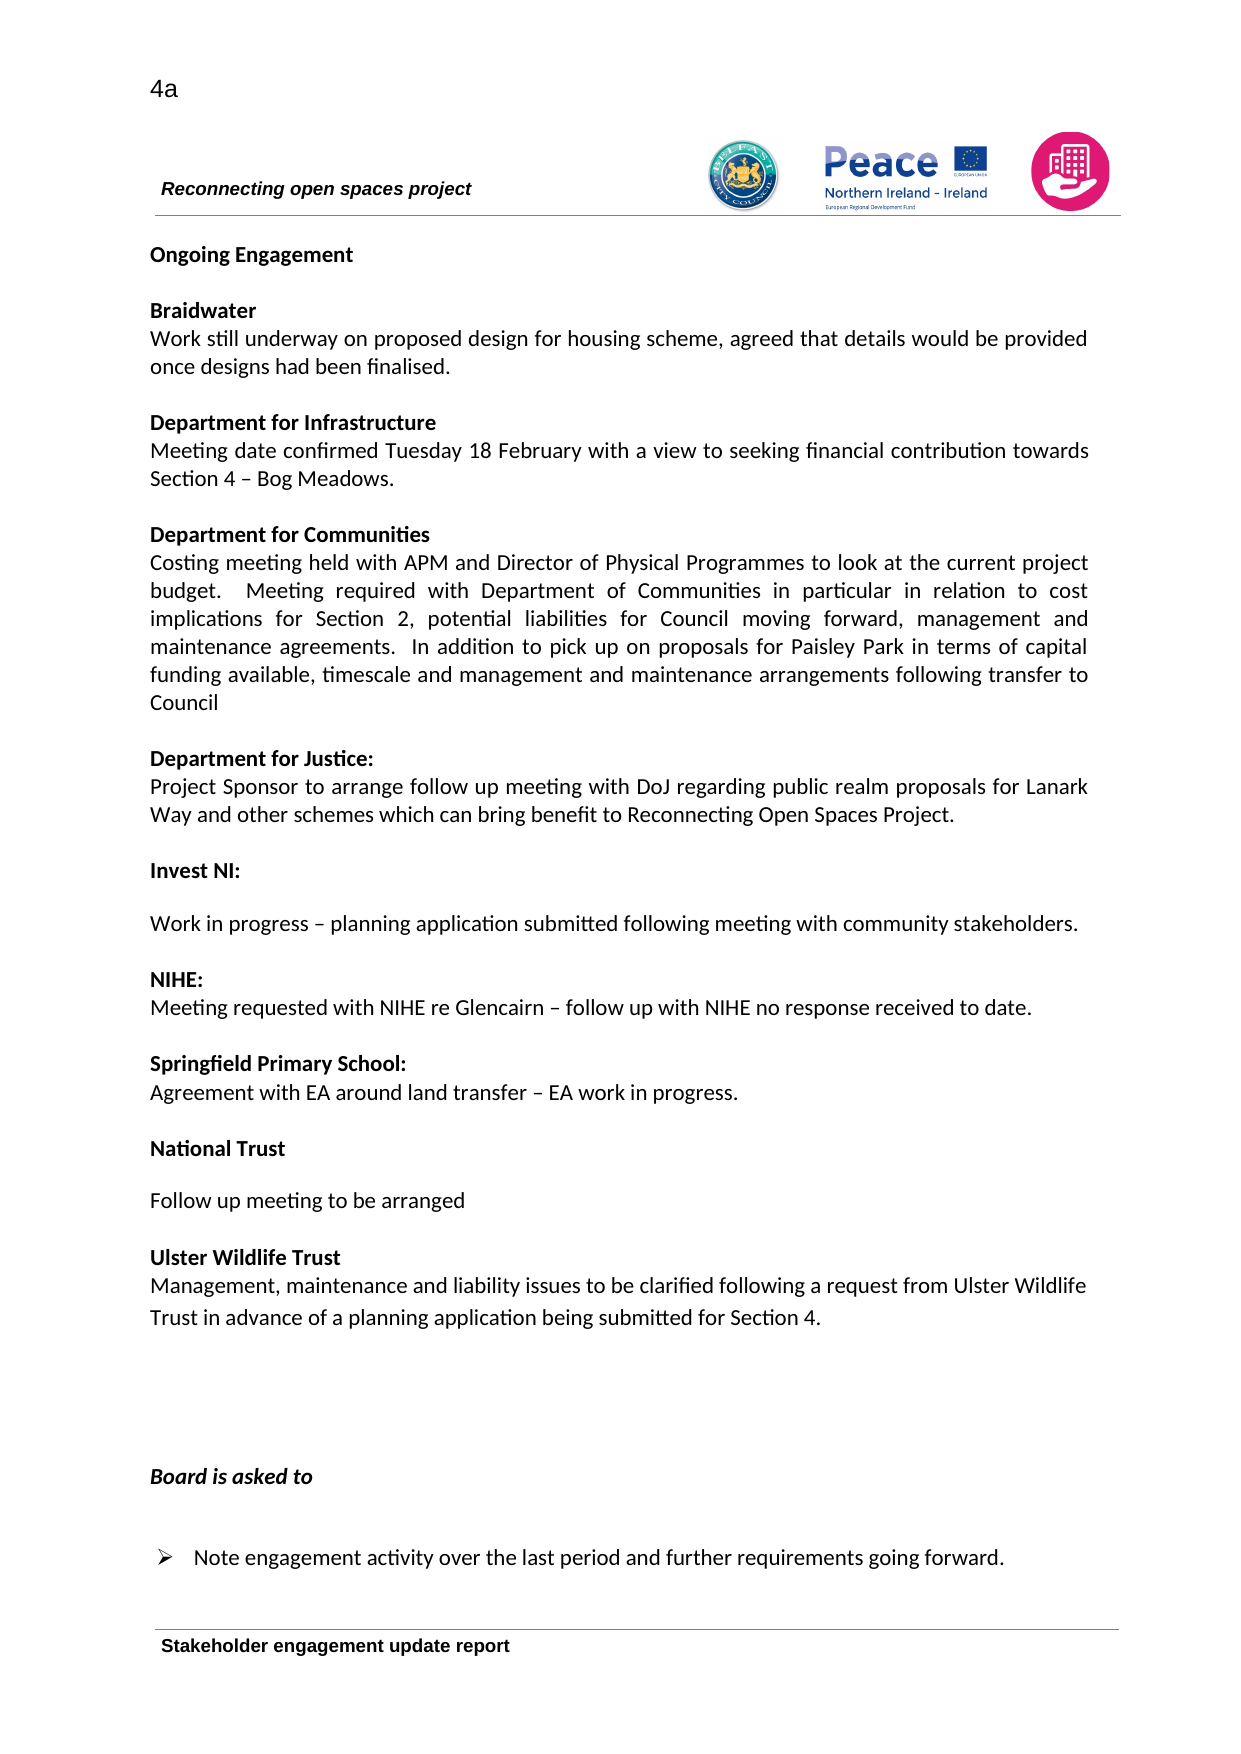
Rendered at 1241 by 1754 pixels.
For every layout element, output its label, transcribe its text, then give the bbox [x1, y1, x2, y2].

text Follow up meeting to be arranged [150, 1187, 1090, 1215]
picture [1031, 132, 1110, 211]
text Work in progress – planning application submitted following meeting with community stakeholders. [150, 909, 1090, 937]
text Project Sponsor to arrange follow up meeting with DoJ regarding public realm proposals for Lanark Way and other schemes which can bring benefit to Reconnecting Open Spaces Project. [150, 772, 1090, 828]
text National Trust [150, 1134, 1090, 1162]
text Department for Communities [150, 520, 1090, 548]
text Springfield Primary School: [150, 1049, 1090, 1078]
text Agreement with EA around land transfer – EA work in progress. [150, 1078, 1090, 1106]
text Department for Infrastructure [150, 408, 1090, 436]
text Ulster Wildlife Trust [150, 1243, 1090, 1271]
text Management, maintenance and liability issues to be clarified following a request from Ulster Wildlife Trust in advance of a planning application being submitted for Section 4. [150, 1271, 1090, 1331]
text Invest NI: [150, 856, 1090, 884]
text Meeting requested with NIHE re Glencairn – follow up with NIHE no response received to date. [150, 993, 1090, 1022]
text Ongoing Engagement [150, 240, 1090, 268]
text Department for Justice: [150, 744, 1090, 772]
picture [821, 141, 991, 215]
picture [704, 136, 783, 215]
list Note engagement activity over the last period and further requirements going forward. [156, 1543, 1090, 1571]
text Braidwater [150, 296, 1090, 324]
text NIHE: [150, 966, 1090, 993]
text Board is asked to [150, 1462, 1090, 1490]
text Meeting date confirmed Tuesday 18 February with a view to seeking financial contribution towards Section 4 – Bog Meadows. [150, 436, 1090, 492]
text Work still underway on proposed design for housing scheme, agreed that details would be provided once designs had been finalised. [150, 324, 1090, 380]
text Costing meeting held with APM and Director of Physical Programmes to look at the current project budget. Meeting required with Department of Communities in particular in relation to cost implications for Section 2, potential liabilities for Council moving forward, management and maintenance agreements. In addition to pick up on proposals for Paisley Park in terms of capital funding available, timescale and management and maintenance arrangements following transfer to Council [150, 548, 1090, 716]
